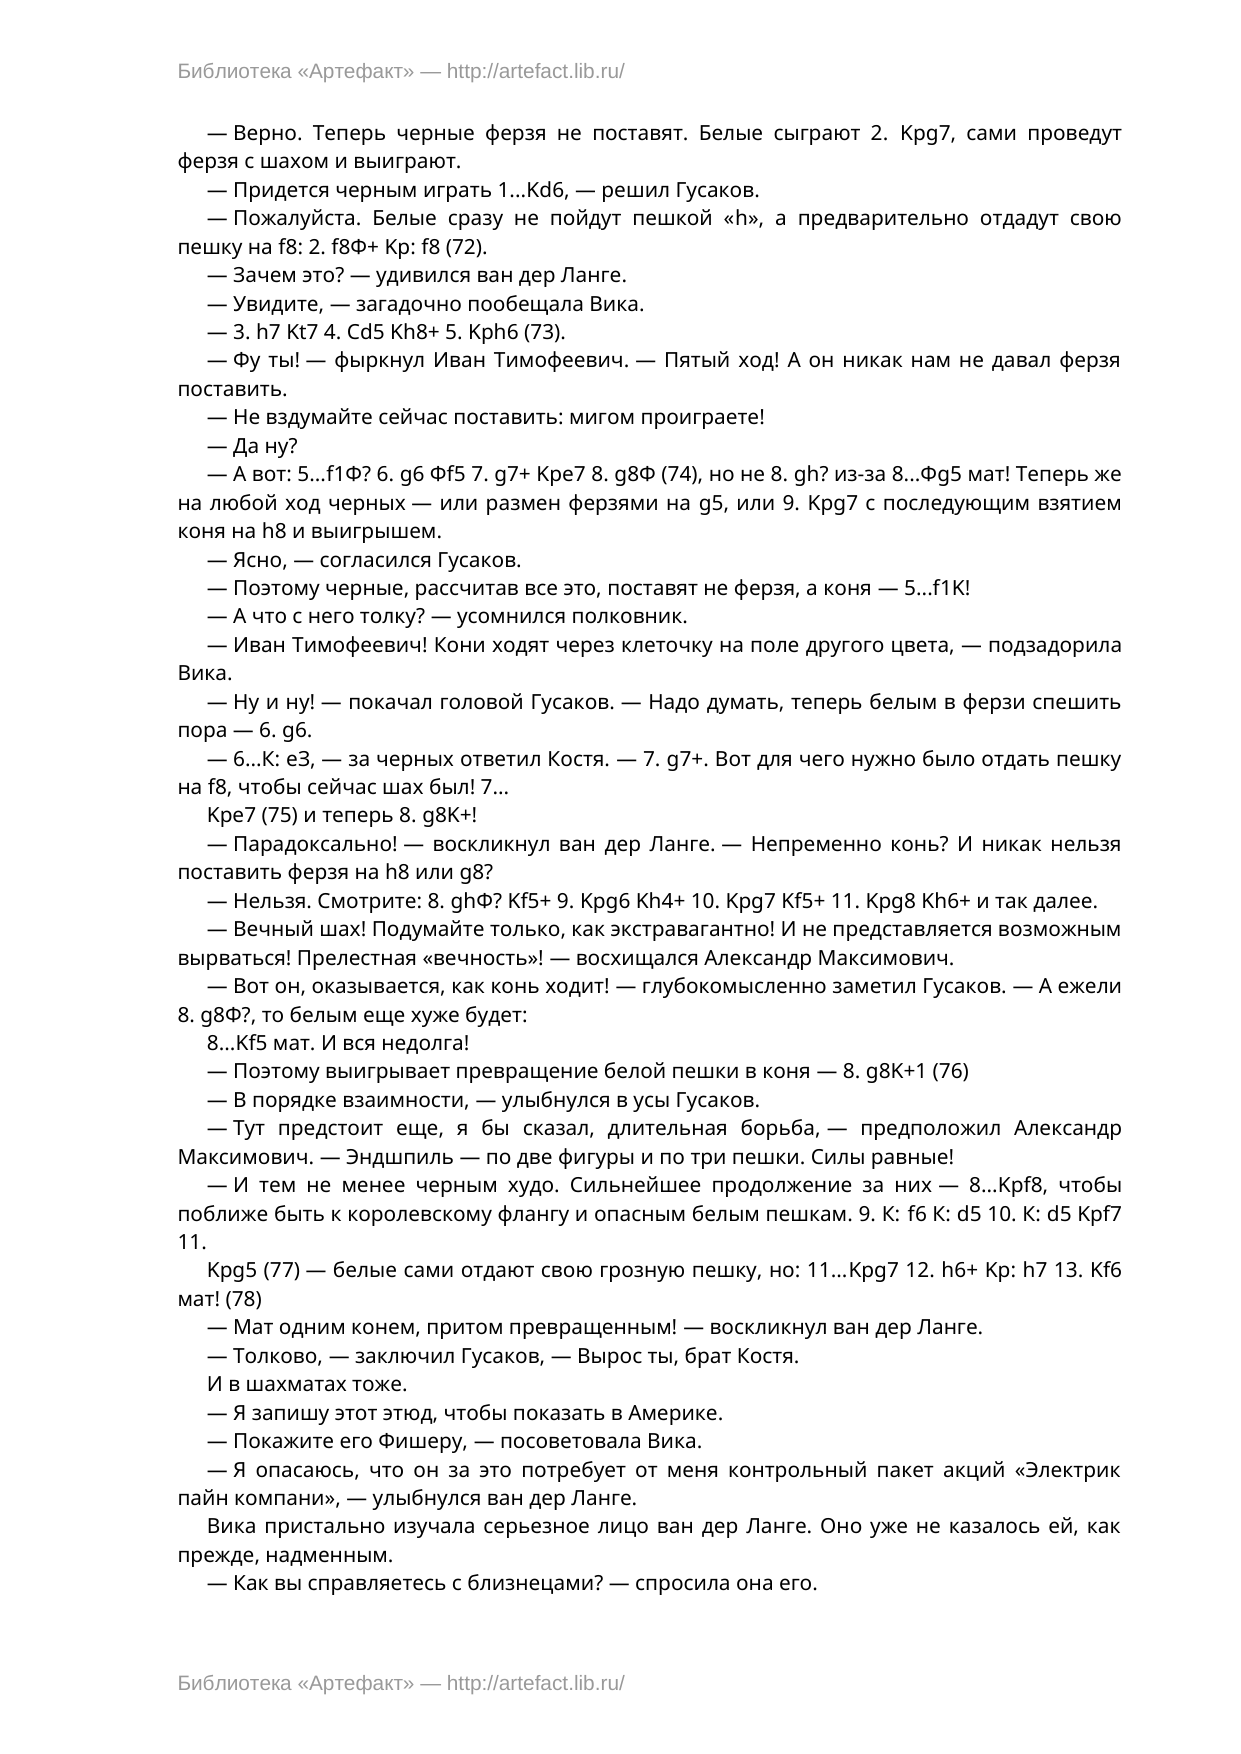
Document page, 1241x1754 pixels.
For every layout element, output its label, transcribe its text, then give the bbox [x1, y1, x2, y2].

text — Я запишу этот этюд, чтобы показать в Америке. [177, 1398, 1122, 1426]
text — Парадоксально! — воскликнул ван дер Ланге. — Непременно конь? И никак нельзя поставить ферзя на h8 или g8? [177, 829, 1122, 886]
text — Вечный шах! Подумайте только, как экстравагантно! И не представляется возможным вырваться! Прелестная «вечность»! — восхищался Александр Максимович. [177, 914, 1122, 971]
text — Покажите его Фишеру, — посоветовала Вика. [177, 1426, 1122, 1455]
text — Нельзя. Смотрите: 8. ghФ? Kf5+ 9. Kpg6 Kh4+ 10. Kpg7 Kf5+ 11. Kpg8 Kh6+ и так далее. [177, 886, 1122, 914]
text — Зачем это? — удивился ван дер Ланге. [177, 260, 1122, 289]
text — Мат одним конем, притом превращенным! — воскликнул ван дер Ланге. [177, 1312, 1122, 1341]
text — Да ну? [177, 431, 1122, 459]
text — Поэтому черные, рассчитав все это, поставят не ферзя, а коня — 5...f1K! [177, 573, 1122, 602]
text — Я опасаюсь, что он за это потребует от меня контрольный пакет акций «Электрик пайн компани», — улыбнулся ван дер Ланге. [177, 1455, 1122, 1512]
text — В порядке взаимности, — улыбнулся в усы Гусаков. [177, 1085, 1122, 1113]
text — Ну и ну! — покачал головой Гусаков. — Надо думать, теперь белым в ферзи спешить пора — 6. g6. [177, 687, 1122, 744]
text — Толково, — заключил Гусаков, — Вырос ты, брат Костя. [177, 1341, 1122, 1369]
text — Верно. Теперь черные ферзя не поставят. Белые сыграют 2. Kpg7, сами проведут ферзя с шахом и выиграют. [177, 118, 1122, 175]
text — Иван Тимофеевич! Кони ходят через клеточку на поле другого цвета, — подзадорила Вика. [177, 630, 1122, 687]
text И в шахматах тоже. [177, 1369, 1122, 1398]
text Kpe7 (75) и теперь 8. g8K+! [177, 801, 1122, 829]
text — А вот: 5...f1Ф? 6. g6 Фf5 7. g7+ Kpe7 8. g8Ф (74), но не 8. gh? из-за 8...Фg5 мат! Теперь же на любой ход черных — или размен ферзями на g5, или 9. Kpg7 с последующим взятием коня на h8 и выигрышем. [177, 459, 1122, 545]
text — А что с него толку? — усомнился полковник. [177, 602, 1122, 630]
text Вика пристально изучала серьезное лицо ван дер Ланге. Оно уже не казалось ей, как прежде, надменным. [177, 1512, 1122, 1568]
text — Поэтому выигрывает превращение белой пешки в коня — 8. g8K+1 (76) [177, 1057, 1122, 1085]
text — 6...К: еЗ, — за черных ответил Костя. — 7. g7+. Вот для чего нужно было отдать пешку на f8, чтобы сейчас шах был! 7... [177, 744, 1122, 801]
text — И тем не менее черным худо. Сильнейшее продолжение за них — 8...Kpf8, чтобы поближе быть к королевскому флангу и опасным белым пешкам. 9. К: f6 К: d5 10. К: d5 Kpf7 11. [177, 1170, 1122, 1256]
text — Тут предстоит еще, я бы сказал, длительная борьба, — предположил Александр Максимович. — Эндшпиль — по две фигуры и по три пешки. Силы равные! [177, 1113, 1122, 1170]
text — Как вы справляетесь с близнецами? — спросила она его. [177, 1568, 1122, 1597]
text — Вот он, оказывается, как конь ходит! — глубокомысленно заметил Гусаков. — А ежели 8. g8Ф?, то белым еще хуже будет: [177, 971, 1122, 1028]
text — Увидите, — загадочно пообещала Вика. [177, 289, 1122, 317]
text 8...Kf5 мат. И вся недолга! [177, 1028, 1122, 1057]
text — Не вздумайте сейчас поставить: мигом проиграете! [177, 402, 1122, 431]
text — 3. h7 Kt7 4. Cd5 Kh8+ 5. Kph6 (73). [177, 317, 1122, 346]
text — Фу ты! — фыркнул Иван Тимофеевич. — Пятый ход! А он никак нам не давал ферзя поставить. [177, 346, 1122, 402]
text — Пожалуйста. Белые сразу не пойдут пешкой «h», а предварительно отдадут свою пешку на f8: 2. f8Ф+ Kp: f8 (72). [177, 203, 1122, 260]
text — Придется черным играть 1...Kd6, — решил Гусаков. [177, 175, 1122, 203]
text Kpg5 (77) — белые сами отдают свою грозную пешку, но: 11...Kpg7 12. h6+ Kp: h7 13. Kf6 мат! (78) [177, 1256, 1122, 1312]
text — Ясно, — согласился Гусаков. [177, 545, 1122, 573]
